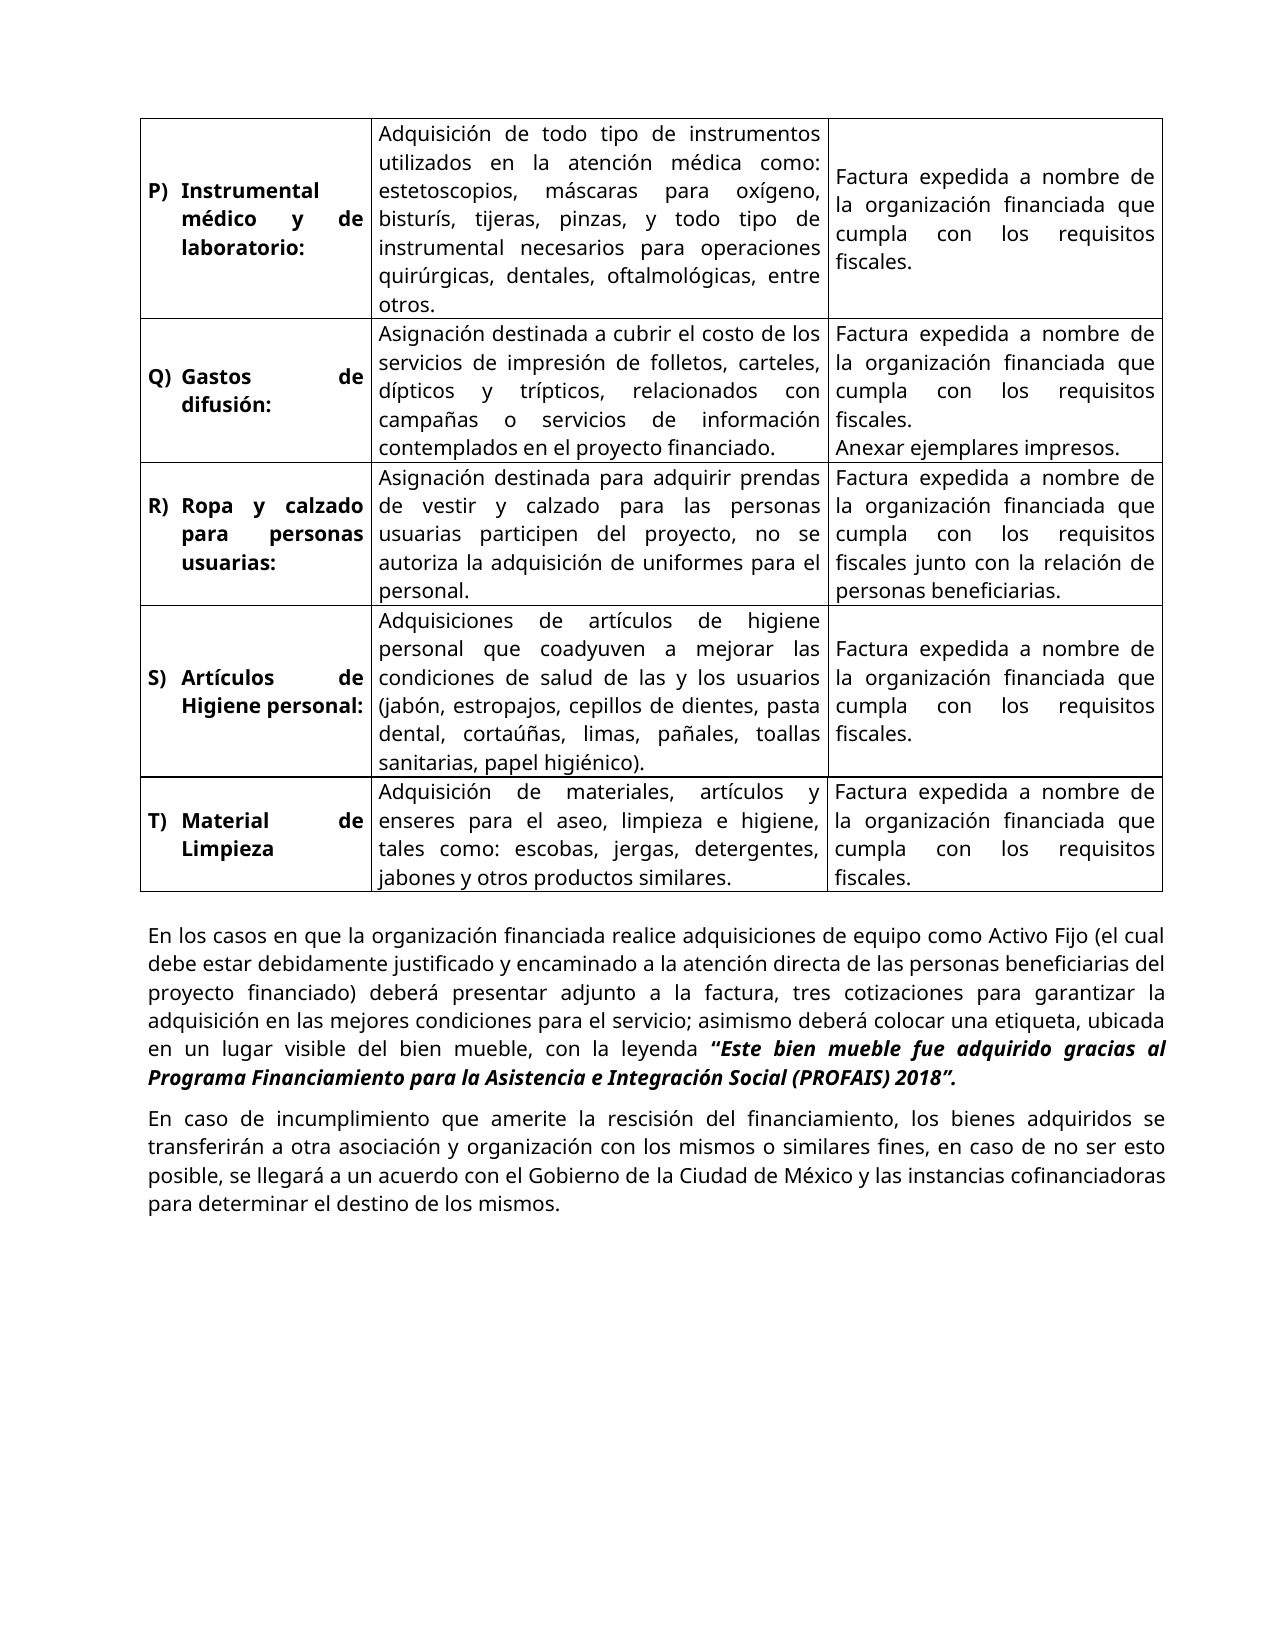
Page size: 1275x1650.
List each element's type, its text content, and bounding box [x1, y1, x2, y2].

table_cell Artículos de Higiene personal: [141, 606, 371, 776]
text En caso de incumplimiento que amerite la rescisión del financiamiento, los bienes adquiridos se transferirán a otra asociación y organización con los mismos o similares fines, en caso de no ser esto posible, se llegará a un acuerdo con el Gobierno de la Ciudad de México y las instancias cofinanciadoras para determinar el destino de los mismos. [148, 1104, 1167, 1218]
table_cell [829, 119, 1162, 318]
table_cell Adquisición de materiales, artículos y enseres para el aseo, limpieza e higiene, tales como: escobas, jergas, detergentes, jabones y otros productos similares. [372, 778, 827, 891]
table_cell Asignación destinada para adquirir prendas de vestir y calzado para las personas usuarias participen del proyecto, no se autoriza la adquisición de uniformes para el personal. [372, 463, 828, 605]
table_cell Gastos de difusión: [141, 319, 371, 462]
table_cell Factura expedida a nombre de la organización financiada que cumpla con los requisitos fiscales. [828, 778, 1162, 891]
table_cell Material de Limpieza [141, 778, 371, 891]
text En los casos en que la organización financiada realice adquisiciones de equipo como Activo Fijo (el cual debe estar debidamente justificado y encaminado a la atención directa de las personas beneficiarias del proyecto financiado) deberá presentar adjunto a la factura, tres cotizaciones para garantizar la adquisición en las mejores condiciones para el servicio; asimismo deberá colocar una etiqueta, ubicada en un lugar visible del bien mueble, con la leyenda “Este bien mueble fue adquirido gracias al Programa Financiamiento para la Asistencia e Integración Social (PROFAIS) 2018”. [148, 921, 1167, 1091]
table_cell Factura expedida a nombre de la organización financiada que cumpla con los requisitos fiscales. Anexar ejemplares impresos. [829, 319, 1162, 462]
table_cell Adquisición de todo tipo de instrumentos utilizados en la atención médica como: estetoscopios, máscaras para oxígeno, bisturís, tijeras, pinzas, y todo tipo de instrumental necesarios para operaciones quirúrgicas, dentales, oftalmológicas, entre otros. [372, 119, 828, 318]
table_cell Asignación destinada a cubrir el costo de los servicios de impresión de folletos, carteles, dípticos y trípticos, relacionados con campañas o servicios de información contemplados en el proyecto financiado. [372, 319, 828, 462]
table_cell Factura expedida a nombre de la organización financiada que cumpla con los requisitos fiscales. [829, 606, 1162, 776]
table_cell Adquisiciones de artículos de higiene personal que coadyuven a mejorar las condiciones de salud de las y los usuarios (jabón, estropajos, cepillos de dientes, pasta dental, cortaúñas, limas, pañales, toallas sanitarias, papel higiénico). [372, 606, 828, 776]
table_cell Instrumental médico y de laboratorio: [141, 119, 371, 318]
table_cell Factura expedida a nombre de la organización financiada que cumpla con los requisitos fiscales junto con la relación de personas beneficiarias. [829, 463, 1162, 605]
table_cell Ropa y calzado para personas usuarias: [141, 463, 371, 605]
